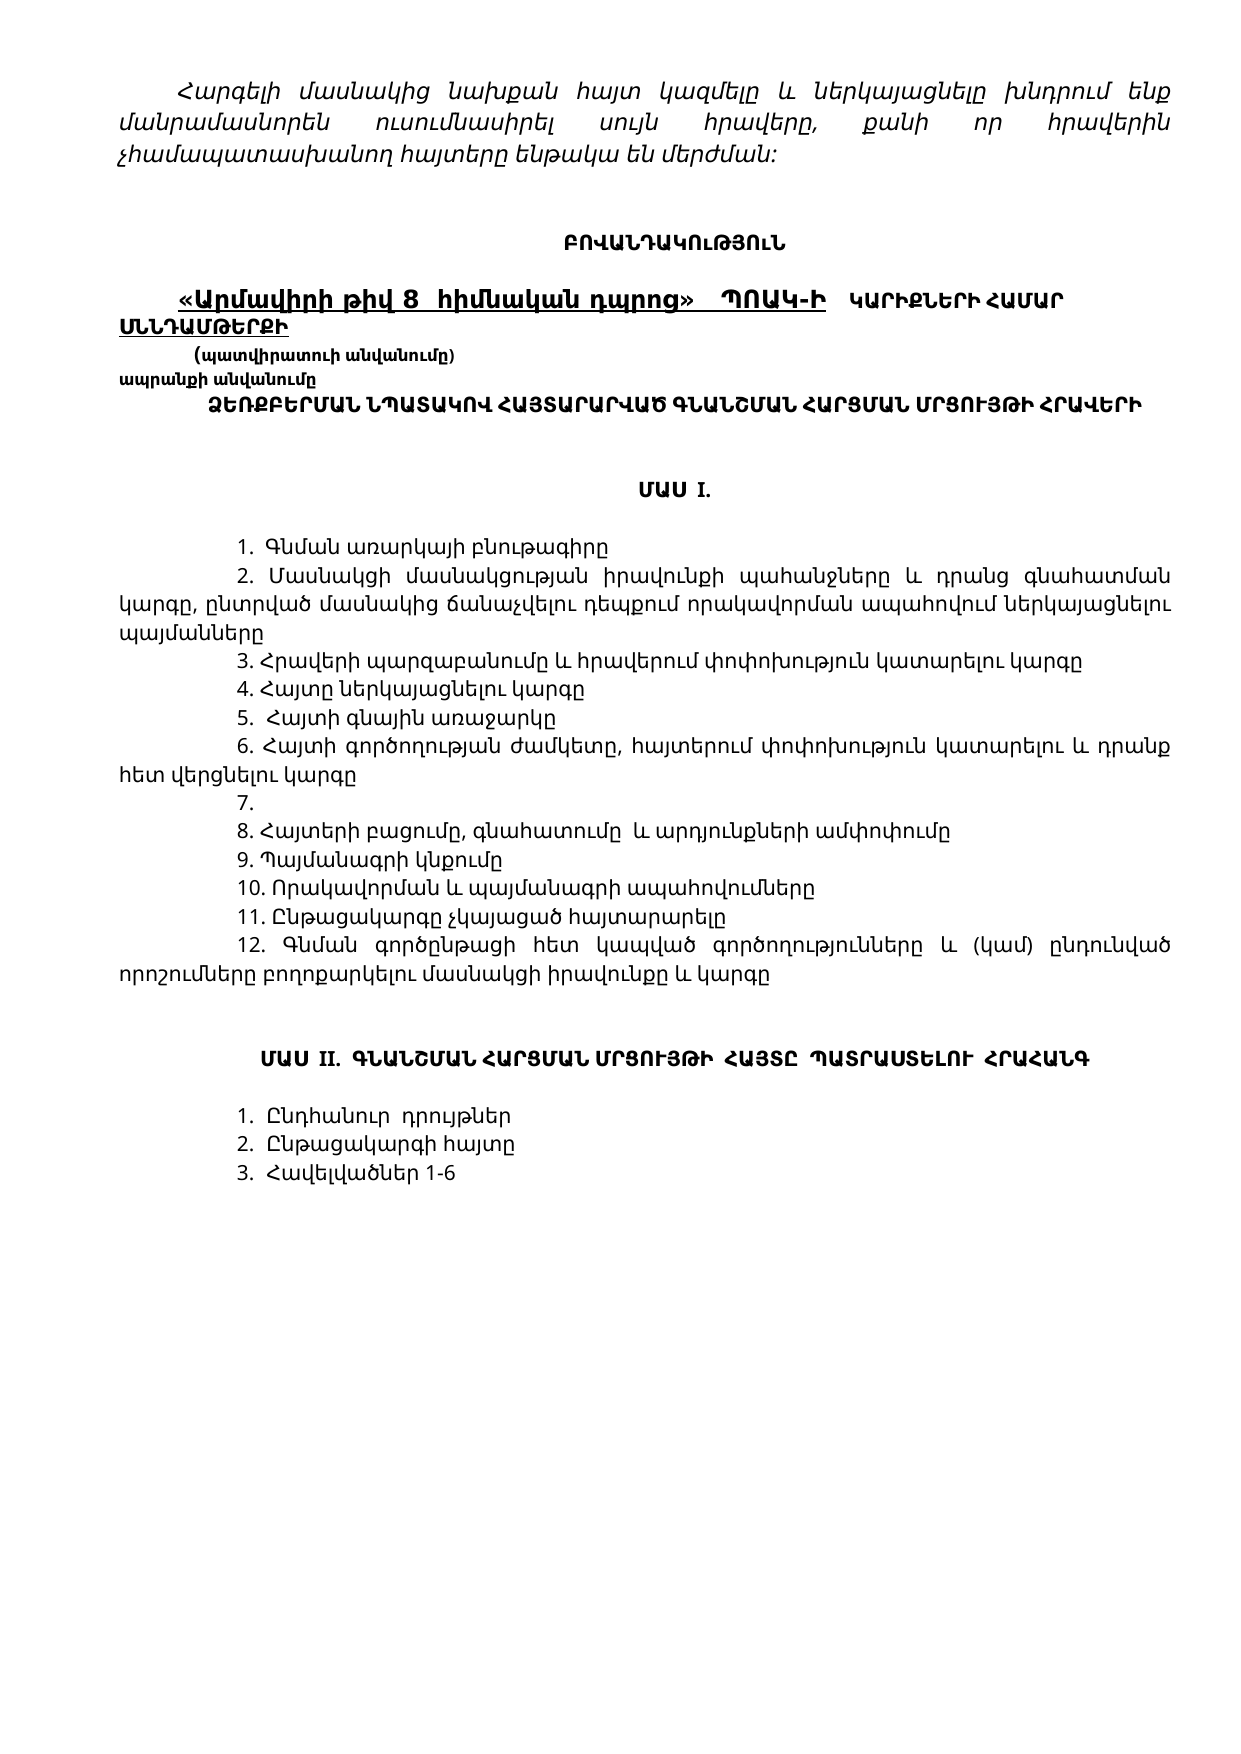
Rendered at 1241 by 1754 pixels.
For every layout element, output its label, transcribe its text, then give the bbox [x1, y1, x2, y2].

text 9. Պայմանագրի կնքումը [118, 845, 1171, 873]
text 2. Մասնակցի մասնակցության իրավունքի պահանջները և դրանց գնահատման կարգը, ընտրված մասնակից ճանաչվելու դեպքում որակավորման ապահովում ներկայացնելու պայմանները [118, 561, 1171, 646]
text ԲՈՎԱՆԴԱԿՈւԹՅՈւՆ [118, 228, 1171, 257]
text 10. Որակավորման և պայմանագրի ապահովումները [118, 873, 1171, 902]
text 7. [118, 788, 1171, 817]
text 3. Հավելվածներ 1-6 [118, 1158, 1171, 1186]
text 1. Գնման առարկայի բնութագիրը [118, 532, 1171, 561]
text ՄԱՍ I. [118, 475, 1171, 504]
text ՄԱՍ II. ԳՆԱՆՇՄԱՆ ՀԱՐՑՄԱՆ ՄՐՑՈՒՅԹԻ ՀԱՅՏԸ ՊԱՏՐԱՍՏԵԼՈՒ ՀՐԱՀԱՆԳ [118, 1044, 1171, 1073]
text Հարգելի մասնակից նախքան հայտ կազմելը և ներկայացնելը խնդրում ենք մանրամասնորեն ուսումնասիրել սույն հրավերը, քանի որ հրավերին չհամապատասխանող հայտերը ենթակա են մերժման: [118, 75, 1171, 169]
text 4. Հայտը ներկայացնելու կարգը [118, 674, 1171, 703]
text 12. Գնման գործընթացի հետ կապված գործողությունները և (կամ) ընդունված որոշումները բողոքարկելու մասնակցի իրավունքը և կարգը [118, 930, 1171, 987]
text 1. Ընդհանուր դրույթներ [118, 1101, 1171, 1129]
text 5. Հայտի գնային առաջարկը [118, 703, 1171, 731]
text 2. Ընթացակարգի հայտը [118, 1129, 1171, 1158]
text 8. Հայտերի բացումը, գնահատումը և արդյունքների ամփոփումը [118, 817, 1171, 845]
text 6. Հայտի գործողության ժամկետը, հայտերում փոփոխություն կատարելու և դրանք հետ վերցնելու կարգը [118, 731, 1171, 788]
text 11. Ընթացակարգը չկայացած հայտարարելը [118, 902, 1171, 930]
text (պատվիրատուի անվանումը) ապրանքի անվանումը [118, 339, 1171, 390]
text «Արմավիրի թիվ 8 հիմնական դպրոց» ՊՈԱԿ-Ի ԿԱՐԻՔՆԵՐԻ ՀԱՄԱՐ ՍՆՆԴԱՄԹԵՐՔԻ [118, 285, 1171, 339]
text ՁԵՌՔԲԵՐՄԱՆ ՆՊԱՏԱԿՈՎ ՀԱՅՏԱՐԱՐՎԱԾ ԳՆԱՆՇՄԱՆ ՀԱՐՑՄԱՆ ՄՐՑՈՒՅԹԻ ՀՐԱՎԵՐԻ [118, 390, 1171, 418]
text 3. Հրավերի պարզաբանումը և հրավերում փոփոխություն կատարելու կարգը [118, 646, 1171, 674]
